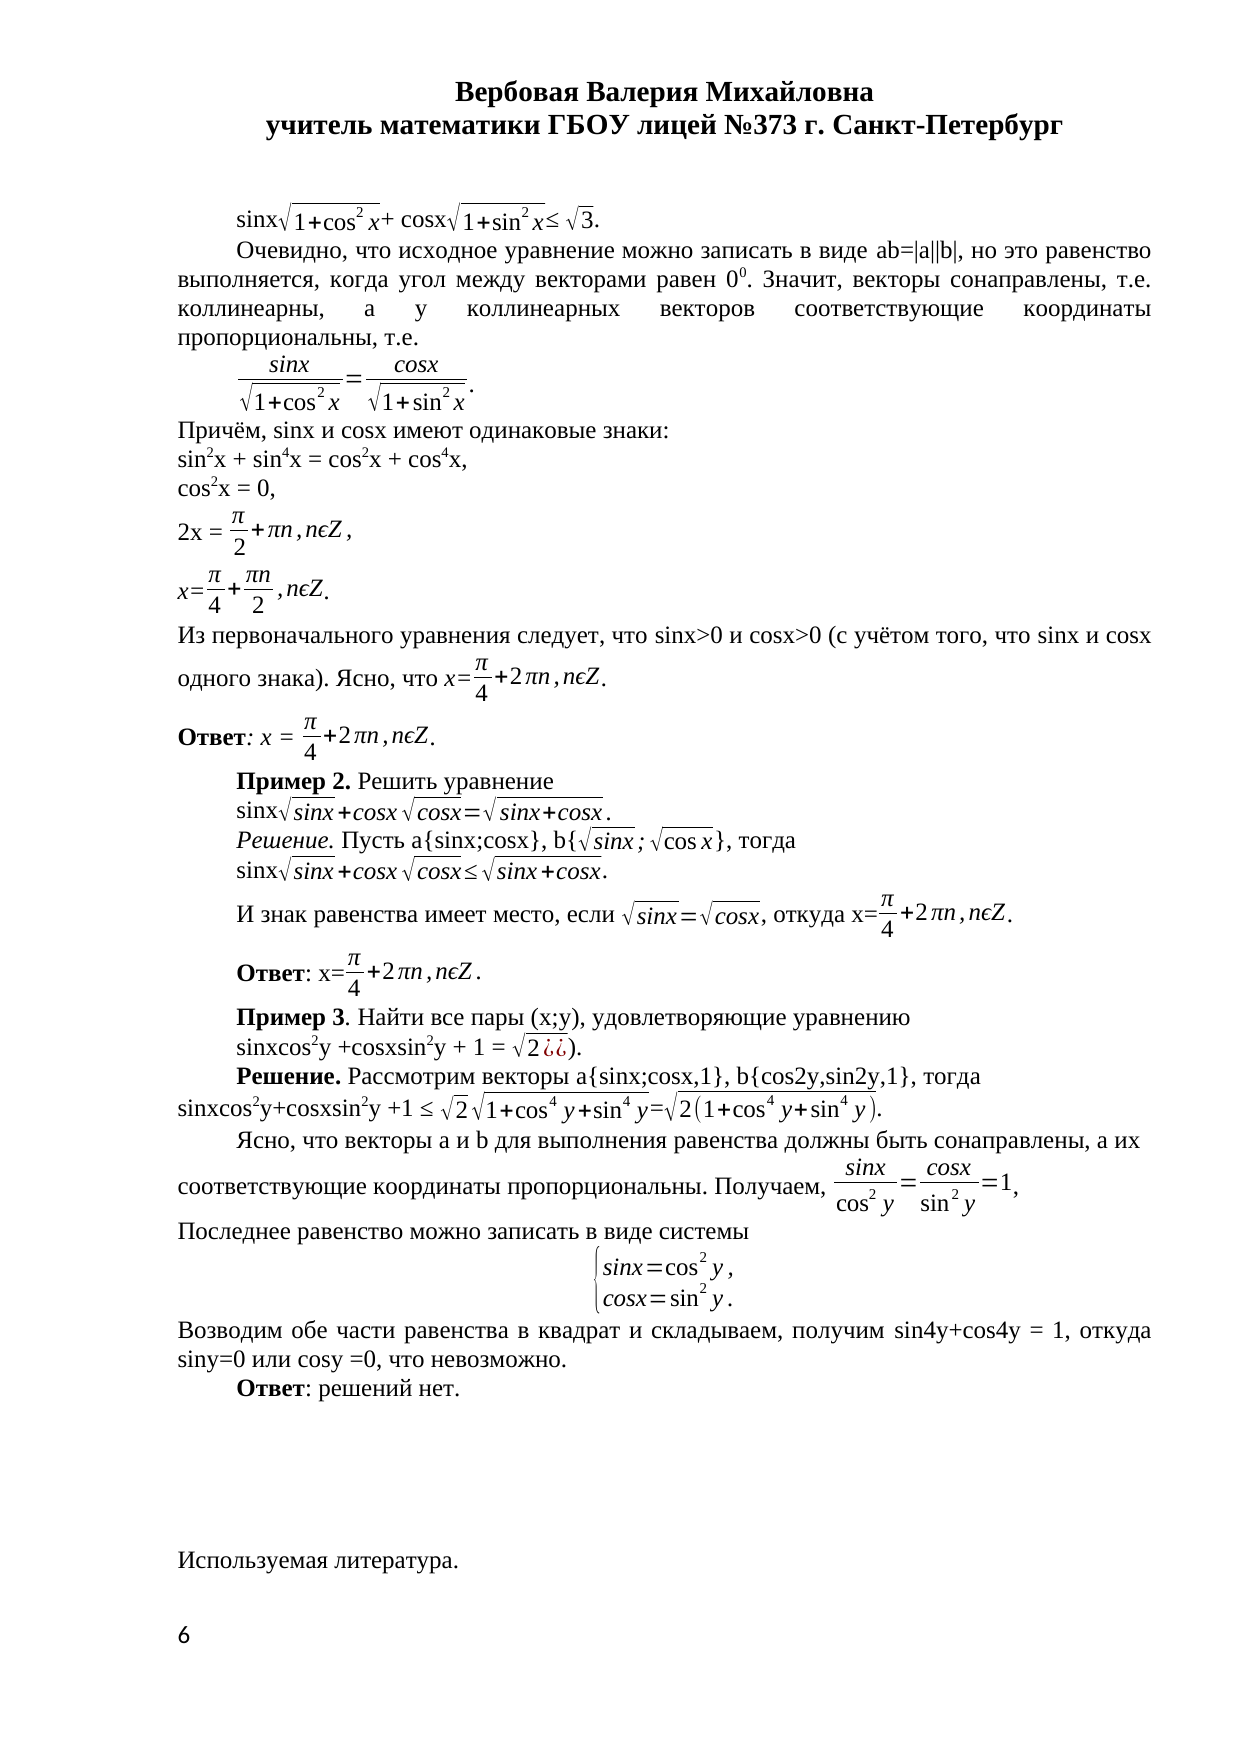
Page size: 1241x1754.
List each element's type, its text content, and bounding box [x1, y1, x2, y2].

text sinxcos2y +cosxsin2y + 1 = ). [177, 1031, 1152, 1061]
text sin2x + sin4x = cos2x + cos4x, [177, 444, 1152, 473]
text Ответ: x = . [177, 707, 1152, 766]
text Решение. Рассмотрим векторы a{sinx;cosx,1}, b{cos2y,sin2y,1}, тогда sinxcos2y+cosxsin2y +1 ≤ =. [177, 1061, 1152, 1125]
text sinx [177, 795, 1152, 825]
text cos2x = 0, [177, 473, 1152, 502]
text Из первоначального уравнения следует, что sinx>0 и cosx>0 (с учётом того, что sinx и cosx одного знака). Ясно, что x=. [177, 620, 1152, 707]
text Пример 2. Решить уравнение [177, 766, 1152, 795]
text 2x = [177, 502, 1152, 561]
text Пример 3. Найти все пары (x;y), удовлетворяющие уравнению [177, 1002, 1152, 1031]
text Последнее равенство можно записать в виде системы [177, 1216, 1152, 1245]
text Причём, sinx и cosx имеют одинаковые знаки: [177, 416, 1152, 444]
text И знак равенства имеет место, если , откуда x=. [177, 884, 1152, 943]
text Ответ: x= [177, 943, 1152, 1002]
text Ясно, что векторы a и b для выполнения равенства должны быть сонаправлены, а их соответствующие координаты пропорциональны. Получаем, , [177, 1125, 1152, 1216]
text . [177, 351, 1152, 416]
text sinx+ cosx≤ . [177, 202, 1152, 236]
text Решение. Пусть a{sinx;cosx}, b{}, тогда [177, 825, 1152, 855]
text Ответ: решений нет. [177, 1373, 1152, 1401]
text sinx. [177, 855, 1152, 884]
text Используемая литература. [177, 1545, 1152, 1574]
text x=. [177, 561, 1152, 620]
text Возводим обе части равенства в квадрат и складываем, получим sin4y+cos4y = 1, откуда siny=0 или cosy =0, что невозможно. [177, 1315, 1152, 1373]
text Очевидно, что исходное уравнение можно записать в виде ab=|a||b|, но это равенство выполняется, когда угол между векторами равен 00. Значит, векторы сонаправлены, т.е. коллинеарны, а у коллинеарных векторов соответствующие координаты пропорциональны, т.е. [177, 236, 1152, 351]
